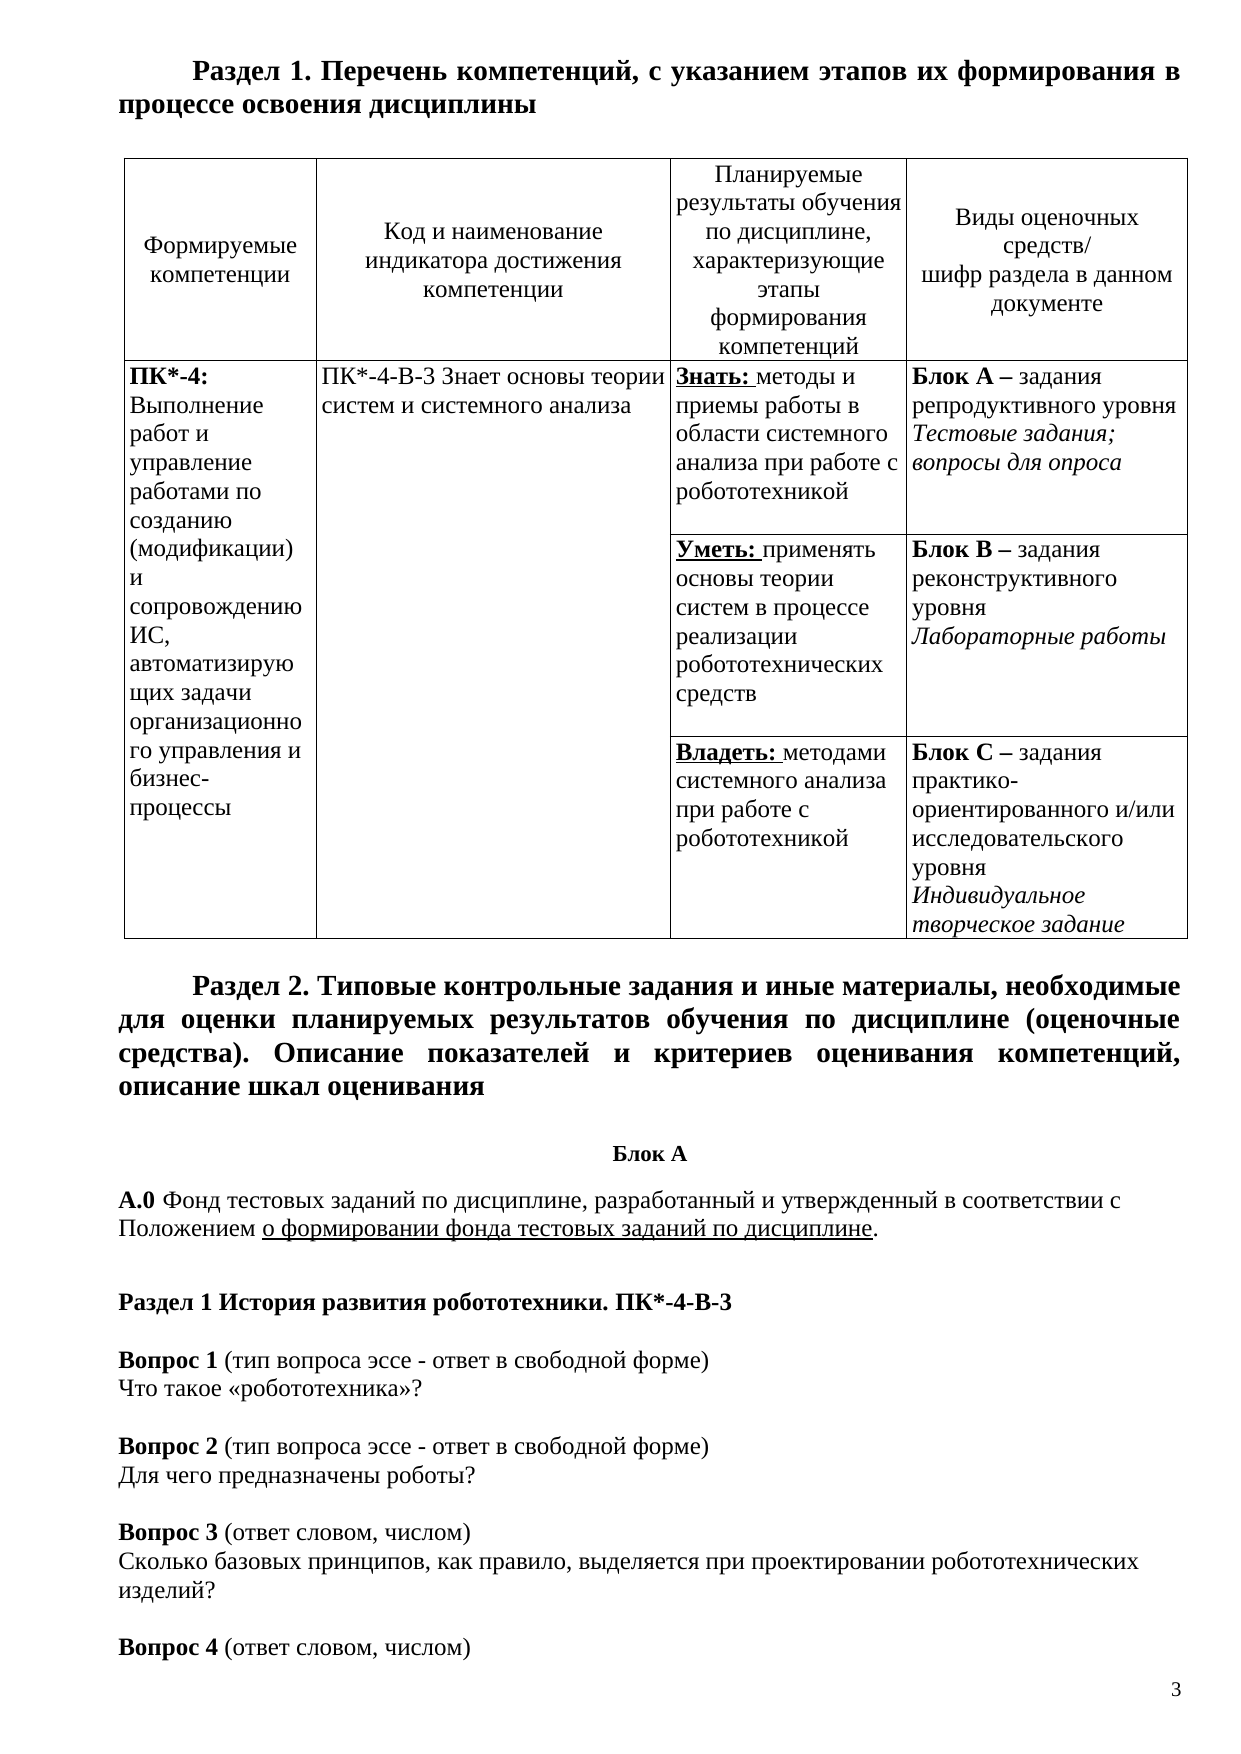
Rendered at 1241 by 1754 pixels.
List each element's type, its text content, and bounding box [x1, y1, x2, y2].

table_cell Уметь: применять основы теории систем в процессе реализации робототехнических средств [671, 535, 906, 736]
table_header Формируемые компетенции [125, 159, 316, 360]
table_header Виды оценочных средств/ шифр раздела в данном документе [907, 159, 1187, 360]
table_cell Блок B – задания реконструктивного уровня Лабораторные работы [907, 535, 1187, 736]
table_header Планируемые результаты обучения по дисциплине, характеризующие этапы формирования компетенций [671, 159, 906, 360]
text Раздел 2. Типовые контрольные задания и иные материалы, необходимые для оценки планируемых результатов обучения по дисциплине (оценочные средства). Описание показателей и критериев оценивания компетенций, описание шкал оценивания [118, 968, 1181, 1102]
text Раздел 1 История развития робототехники. ПК*-4-В-3 [118, 1287, 1181, 1316]
table_cell Блок C – задания практико-ориентированного и/или исследовательского уровня Индивидуальное творческое задание [907, 737, 1187, 938]
text Вопрос 1 (тип вопроса эссе - ответ в свободной форме) [118, 1345, 1181, 1373]
text Для чего предназначены роботы? [118, 1460, 1181, 1488]
table_header Код и наименование индикатора достижения компетенции [317, 159, 670, 360]
text Раздел 1. Перечень компетенций, с указанием этапов их формирования в процессе освоения дисциплины [118, 53, 1181, 120]
text Вопрос 4 (ответ словом, числом) [118, 1632, 1181, 1661]
text Вопрос 3 (ответ словом, числом) [118, 1517, 1181, 1546]
table_cell ПК*-4-В-3 Знает основы теории систем и системного анализа [317, 361, 670, 938]
text Блок А [118, 1139, 1181, 1166]
text Вопрос 2 (тип вопроса эссе - ответ в свободной форме) [118, 1431, 1181, 1460]
text А.0 Фонд тестовых заданий по дисциплине, разработанный и утвержденный в соответствии с Положением о формировании фонда тестовых заданий по дисциплине. [118, 1185, 1181, 1242]
text Сколько базовых принципов, как правило, выделяется при проектировании робототехнических изделий? [118, 1546, 1181, 1603]
table_cell ПК*-4: Выполнение работ и управление работами по созданию (модификации) и сопровождению ИС, автоматизирующих задачи организационного управления и бизнес-процессы [125, 361, 316, 938]
table_cell Блок A – задания репродуктивного уровня Тестовые задания; вопросы для опроса [907, 361, 1187, 533]
table_cell Владеть: методами системного анализа при работе с робототехникой [671, 737, 906, 938]
text Что такое «робототехника»? [118, 1373, 1181, 1402]
table_cell Знать: методы и приемы работы в области системного анализа при работе с робототехникой [671, 361, 906, 533]
